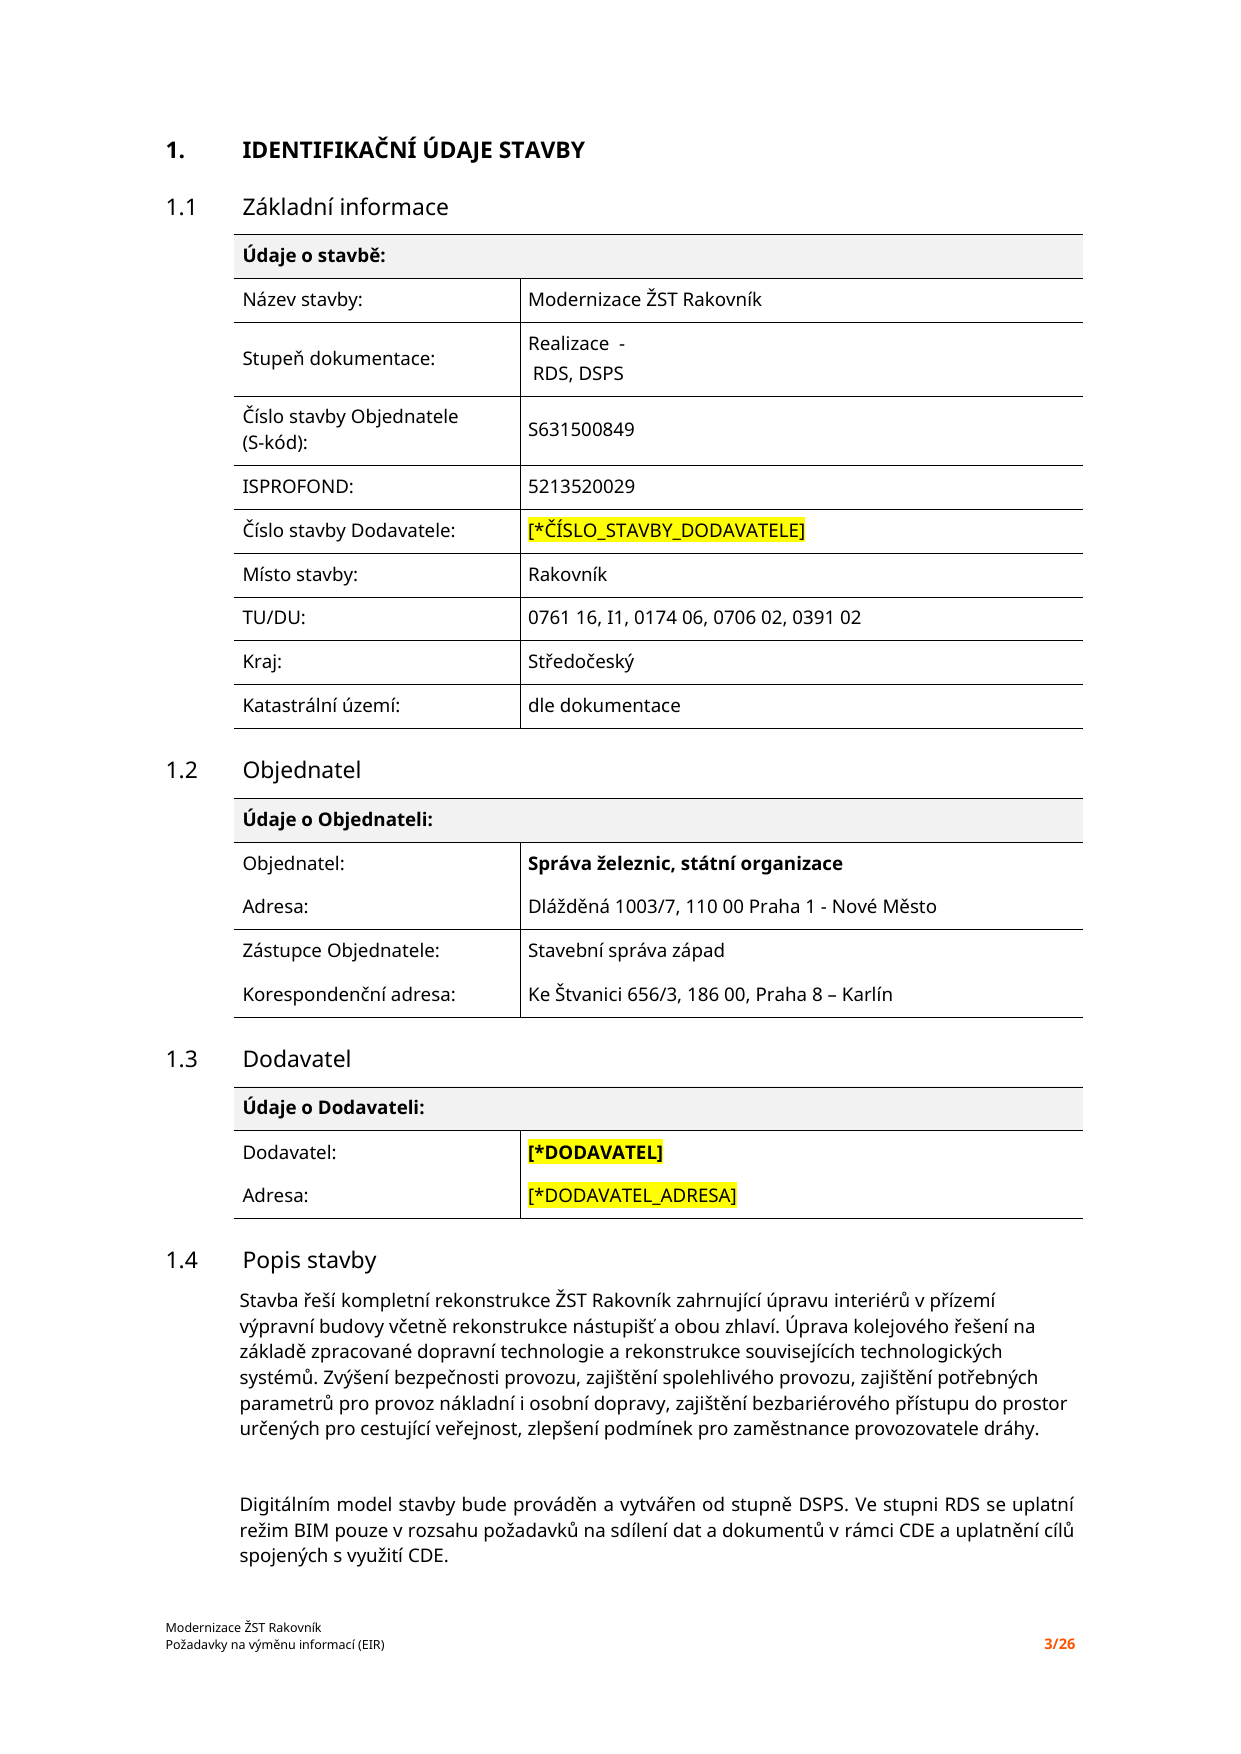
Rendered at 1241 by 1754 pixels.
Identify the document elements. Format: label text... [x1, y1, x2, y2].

text Objednatel [165, 754, 1075, 785]
table_cell ISPROFOND: [234, 466, 520, 509]
table_cell Ke Štvanici 656/3, 186 00, Praha 8 – Karlín [521, 973, 1083, 1017]
table_cell Zástupce Objednatele: [234, 930, 520, 973]
table_cell Rakovník [521, 554, 1083, 596]
table_header Údaje o Objednateli: [234, 799, 1083, 842]
table_cell Stupeň dokumentace: [234, 323, 520, 396]
table_cell Modernizace ŽST Rakovník [521, 279, 1083, 322]
table_cell [*DODAVATEL] [521, 1131, 1083, 1174]
table_cell Katastrální území: [234, 685, 520, 728]
table_header Údaje o stavbě: [234, 235, 1083, 278]
table_cell Číslo stavby Dodavatele: [234, 510, 520, 553]
table_cell TU/DU: [234, 598, 520, 640]
table_cell S631500849 [521, 397, 1083, 465]
table_cell Adresa: [234, 1175, 520, 1218]
table_cell Objednatel: [234, 843, 520, 886]
text Identifikační údaje stavby [165, 134, 1075, 166]
text Základní informace [165, 191, 1075, 222]
table_cell Správa železnic, státní organizace [521, 843, 1083, 886]
text Digitálním model stavby bude prováděn a vytvářen od stupně DSPS. Ve stupni RDS se uplatní režim BIM pouze v rozsahu požadavků na sdílení dat a dokumentů v rámci CDE a uplatnění cílů spojených s využití CDE. [239, 1491, 1075, 1568]
table_cell Místo stavby: [234, 554, 520, 596]
table_cell Dlážděná 1003/7, 110 00 Praha 1 - Nové Město [521, 886, 1083, 929]
table_cell Realizace - RDS, DSPS [521, 323, 1083, 396]
table_cell [*DODAVATEL_ADRESA] [521, 1175, 1083, 1218]
table_cell Korespondenční adresa: [234, 973, 520, 1017]
table_cell [*ČÍSLO_STAVBY_DODAVATELE] [521, 510, 1083, 553]
table_cell Adresa: [234, 886, 520, 929]
table_header Údaje o Dodavateli: [234, 1088, 1083, 1130]
table_cell Středočeský [521, 641, 1083, 684]
table_cell Stavební správa západ [521, 930, 1083, 973]
text Dodavatel [165, 1043, 1075, 1074]
table_cell Dodavatel: [234, 1131, 520, 1174]
table_cell 5213520029 [521, 466, 1083, 509]
table_cell dle dokumentace [521, 685, 1083, 728]
text Popis stavby [165, 1244, 1075, 1275]
table_cell Název stavby: [234, 279, 520, 322]
table_cell Číslo stavby Objednatele (S-kód): [234, 397, 520, 465]
table_cell 0761 16, I1, 0174 06, 0706 02, 0391 02 [521, 598, 1083, 640]
text Stavba řeší kompletní rekonstrukce ŽST Rakovník zahrnující úpravu interiérů v přízemí výpravní budovy včetně rekonstrukce nástupišť a obou zhlaví. Úprava kolejového řešení na základě zpracované dopravní technologie a rekonstrukce souvisejících technologických systémů. Zvýšení bezpečnosti provozu, zajištění spolehlivého provozu, zajištění potřebných parametrů pro provoz nákladní i osobní dopravy, zajištění bezbariérového přístupu do prostor určených pro cestující veřejnost, zlepšení podmínek pro zaměstnance provozovatele dráhy. [239, 1288, 1075, 1441]
table_cell Kraj: [234, 641, 520, 684]
